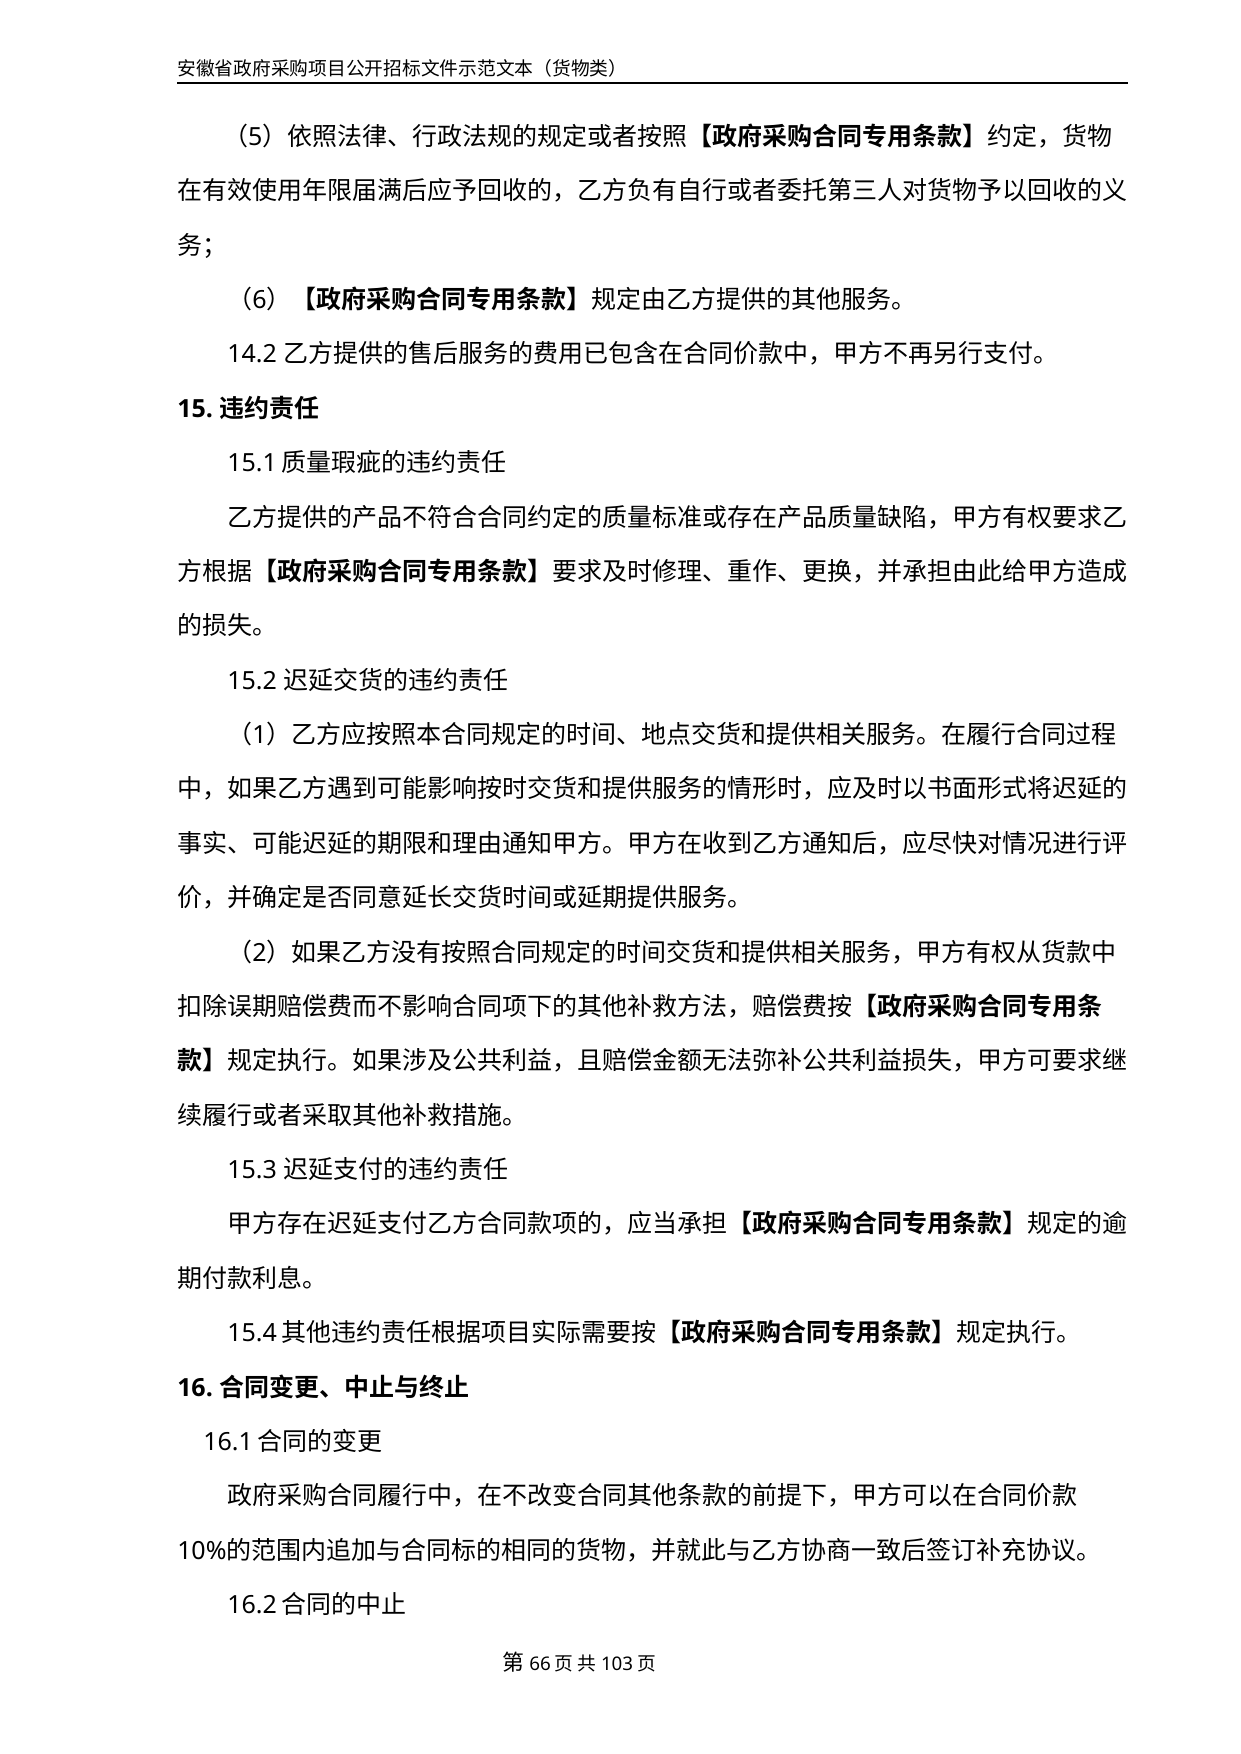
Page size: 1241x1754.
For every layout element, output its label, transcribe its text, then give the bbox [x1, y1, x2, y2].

text （1）乙方应按照本合同规定的时间、地点交货和提供相关服务。在履行合同过程中，如果乙方遇到可能影响按时交货和提供服务的情形时，应及时以书面形式将迟延的事实、可能迟延的期限和理由通知甲方。甲方在收到乙方通知后，应尽快对情况进行评价，并确定是否同意延长交货时间或延期提供服务。 [177, 714, 1128, 914]
text 15.3 迟延支付的违约责任 [177, 1149, 1128, 1186]
text 15.4其他违约责任根据项目实际需要按【政府采购合同专用条款】规定执行。 [177, 1313, 1128, 1349]
text （5）依照法律、行政法规的规定或者按照【政府采购合同专用条款】约定，货物在有效使用年限届满后应予回收的，乙方负有自行或者委托第三人对货物予以回收的义务； [177, 116, 1128, 261]
text 14.2 乙方提供的售后服务的费用已包含在合同价款中，甲方不再另行支付。 [177, 334, 1128, 370]
text （2）如果乙方没有按照合同规定的时间交货和提供相关服务，甲方有权从货款中扣除误期赔偿费而不影响合同项下的其他补救方法，赔偿费按【政府采购合同专用条款】规定执行。如果涉及公共利益，且赔偿金额无法弥补公共利益损失，甲方可要求继续履行或者采取其他补救措施。 [177, 932, 1128, 1131]
text 15.2 迟延交货的违约责任 [177, 660, 1128, 696]
text 15. 违约责任 [177, 388, 1128, 424]
text 16.1合同的变更 [177, 1421, 1128, 1458]
text 16.2合同的中止 [177, 1584, 1128, 1621]
text 政府采购合同履行中，在不改变合同其他条款的前提下，甲方可以在合同价款10%的范围内追加与合同标的相同的货物，并就此与乙方协商一致后签订补充协议。 [177, 1476, 1128, 1566]
text 15.1质量瑕疵的违约责任 [177, 443, 1128, 479]
list 合同变更、中止与终止 [177, 1367, 1128, 1403]
text 甲方存在迟延支付乙方合同款项的，应当承担【政府采购合同专用条款】规定的逾期付款利息。 [177, 1204, 1128, 1294]
text （6）【政府采购合同专用条款】规定由乙方提供的其他服务。 [177, 279, 1128, 316]
text 乙方提供的产品不符合合同约定的质量标准或存在产品质量缺陷，甲方有权要求乙方根据【政府采购合同专用条款】要求及时修理、重作、更换，并承担由此给甲方造成的损失。 [177, 497, 1128, 642]
